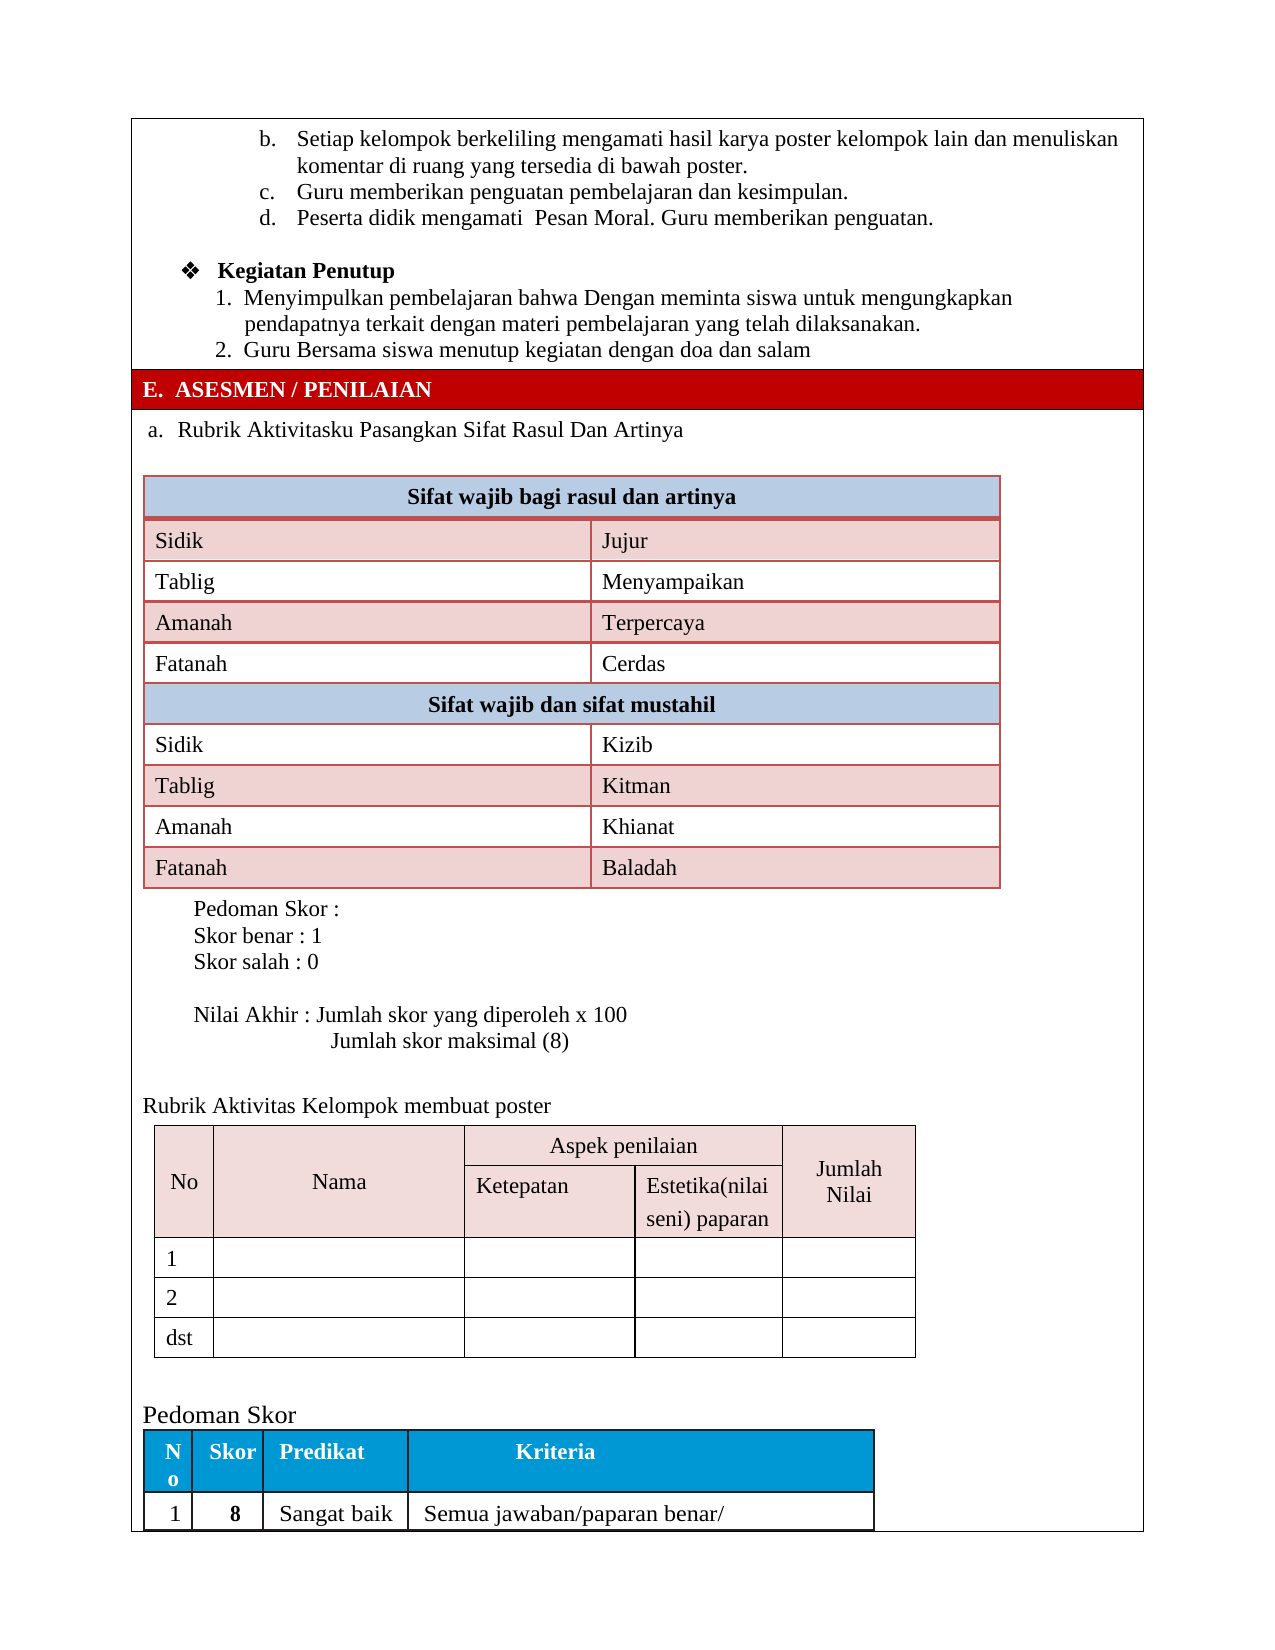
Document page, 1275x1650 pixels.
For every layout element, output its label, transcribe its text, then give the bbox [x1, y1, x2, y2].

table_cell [132, 410, 1143, 1531]
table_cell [132, 119, 1143, 369]
table_cell E. ASESMEN / PENILAIAN [132, 370, 1143, 409]
